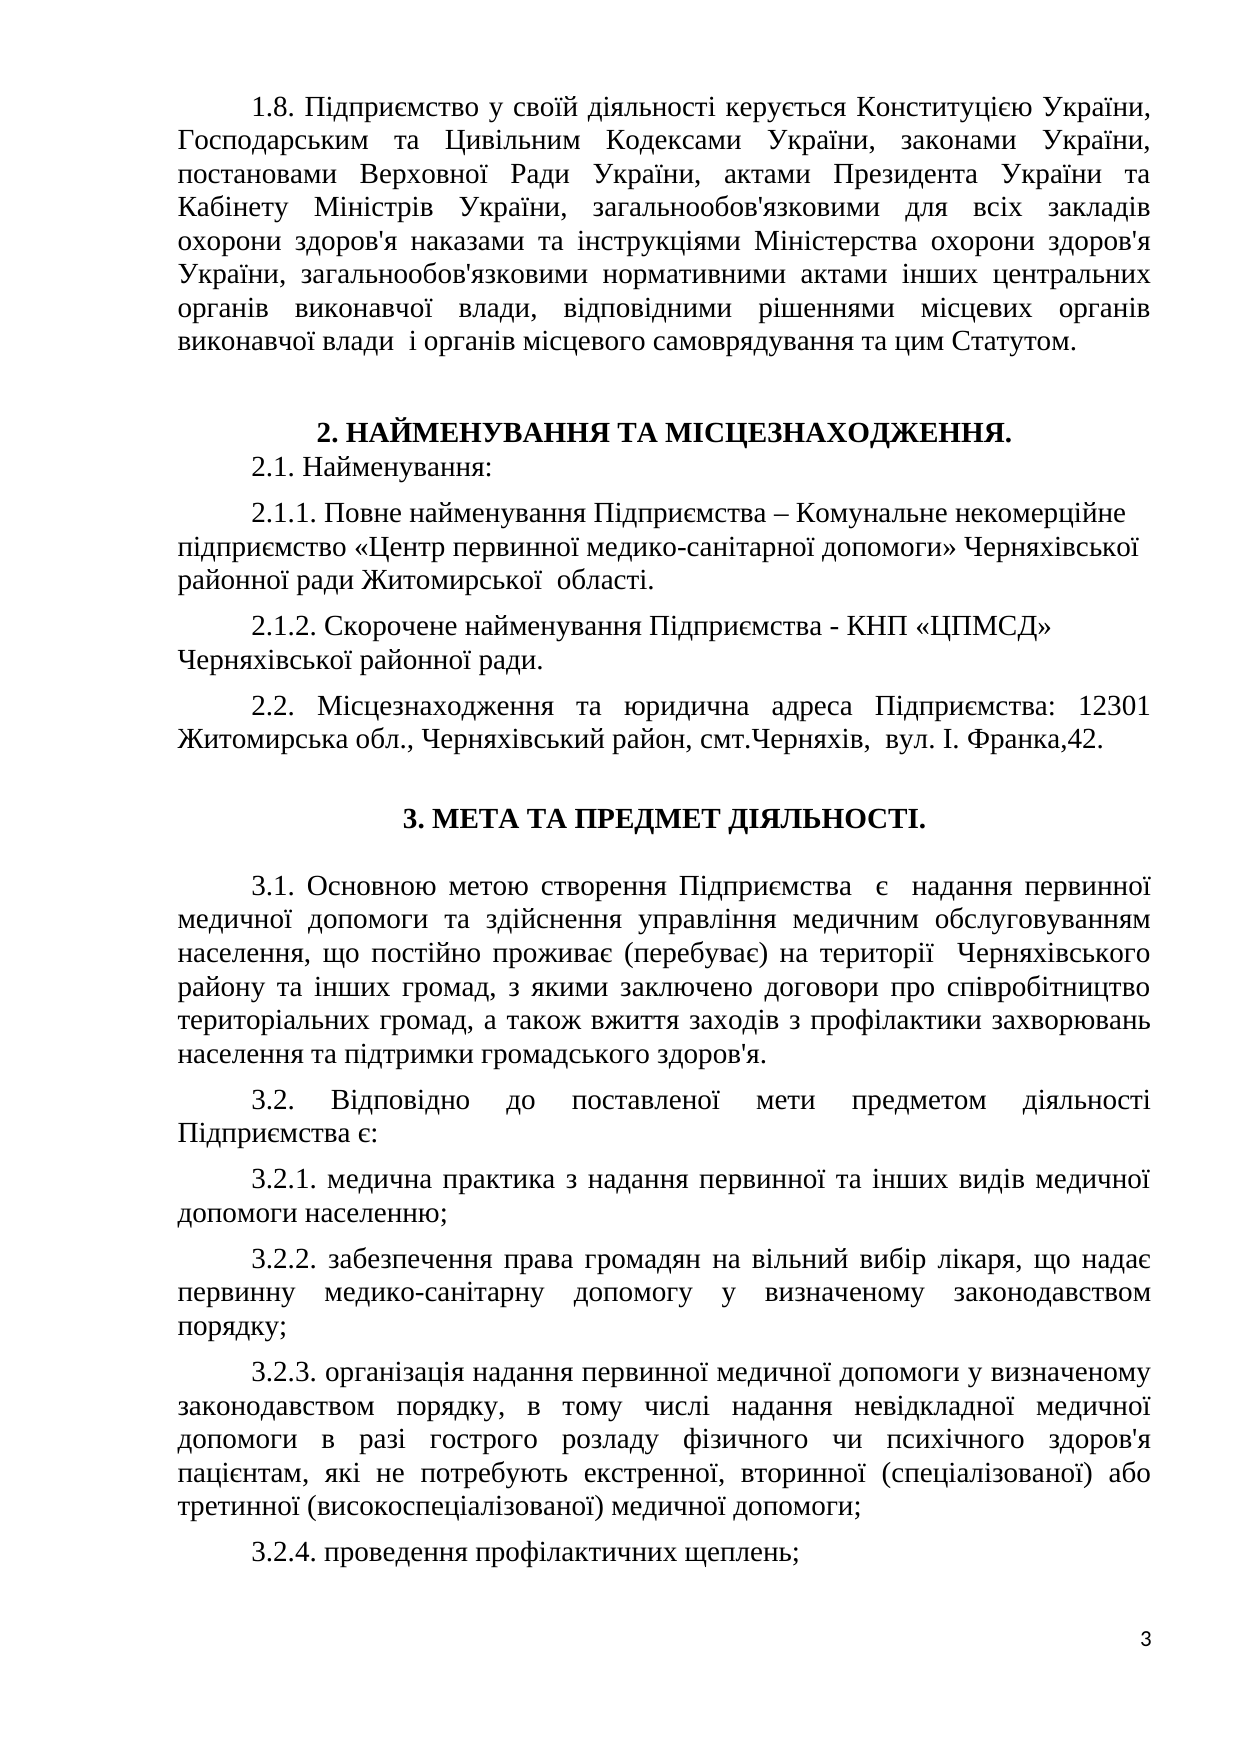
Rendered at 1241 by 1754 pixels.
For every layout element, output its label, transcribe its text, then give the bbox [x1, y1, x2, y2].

text 2.1. Найменування: [177, 449, 1152, 483]
text 3.2.2. забезпечення права громадян на вільний вибір лікаря, що надає первинну медико-санітарну допомогу у визначеному законодавством порядку; [177, 1241, 1152, 1342]
text 2.1.2. Скорочене найменування Підприємства - КНП «ЦПМСД» Черняхівської районної ради. [177, 608, 1152, 675]
text 3.2.3. організація надання первинної медичної допомоги у визначеному законодавством порядку, в тому числі надання невідкладної медичної допомоги в разі гострого розладу фізичного чи психічного здоров'я пацієнтам, які не потребують екстренної, вторинної (спеціалізованої) або третинної (високоспеціалізованої) медичної допомоги; [177, 1354, 1152, 1522]
text 3.1. Основною метою створення Підприємства є надання первинної медичної допомоги та здійснення управління медичним обслуговуванням населення, що постійно проживає (перебуває) на території Черняхівського району та інших громад, з якими заключено договори про співробітництво територіальних громад, а також вжиття заходів з профілактики захворювань населення та підтримки громадського здоров'я. [177, 868, 1152, 1069]
text 2. НАЙМЕНУВАННЯ ТА МІСЦЕЗНАХОДЖЕННЯ. [177, 416, 1152, 449]
text 3. МЕТА ТА ПРЕДМЕТ ДІЯЛЬНОСТІ. [177, 801, 1152, 834]
text 2.2. Місцезнаходження та юридична адреса Підприємства: 12301 Житомирська обл., Черняхівський район, смт.Черняхів, вул. І. Франка,42. [177, 688, 1152, 755]
text 3.2.1. медична практика з надання первинної та інших видів медичної допомоги населенню; [177, 1161, 1152, 1228]
text 3.2.4. проведення профілактичних щеплень; [177, 1534, 1152, 1568]
text 1.8. Підприємство у своїй діяльності керується Конституцією України, Господарським та Цивільним Кодексами України, законами України, постановами Верховної Ради України, актами Президента України та Кабінету Міністрів України, загальнообов'язковими для всіх закладів охорони здоров'я наказами та інструкціями Міністерства охорони здоров'я України, загальнообов'язковими нормативними актами інших центральних органів виконавчої влади, відповідними рішеннями місцевих органів виконавчої влади і органів місцевого самоврядування та цим Статутом. [177, 89, 1152, 357]
text 3.2. Відповідно до поставленої мети предметом діяльності Підприємства є: [177, 1082, 1152, 1149]
text 2.1.1. Повне найменування Підприємства – Комунальне некомерційне підприємство «Центр первинної медико-санітарної допомоги» Черняхівської районної ради Житомирської області. [177, 495, 1152, 596]
